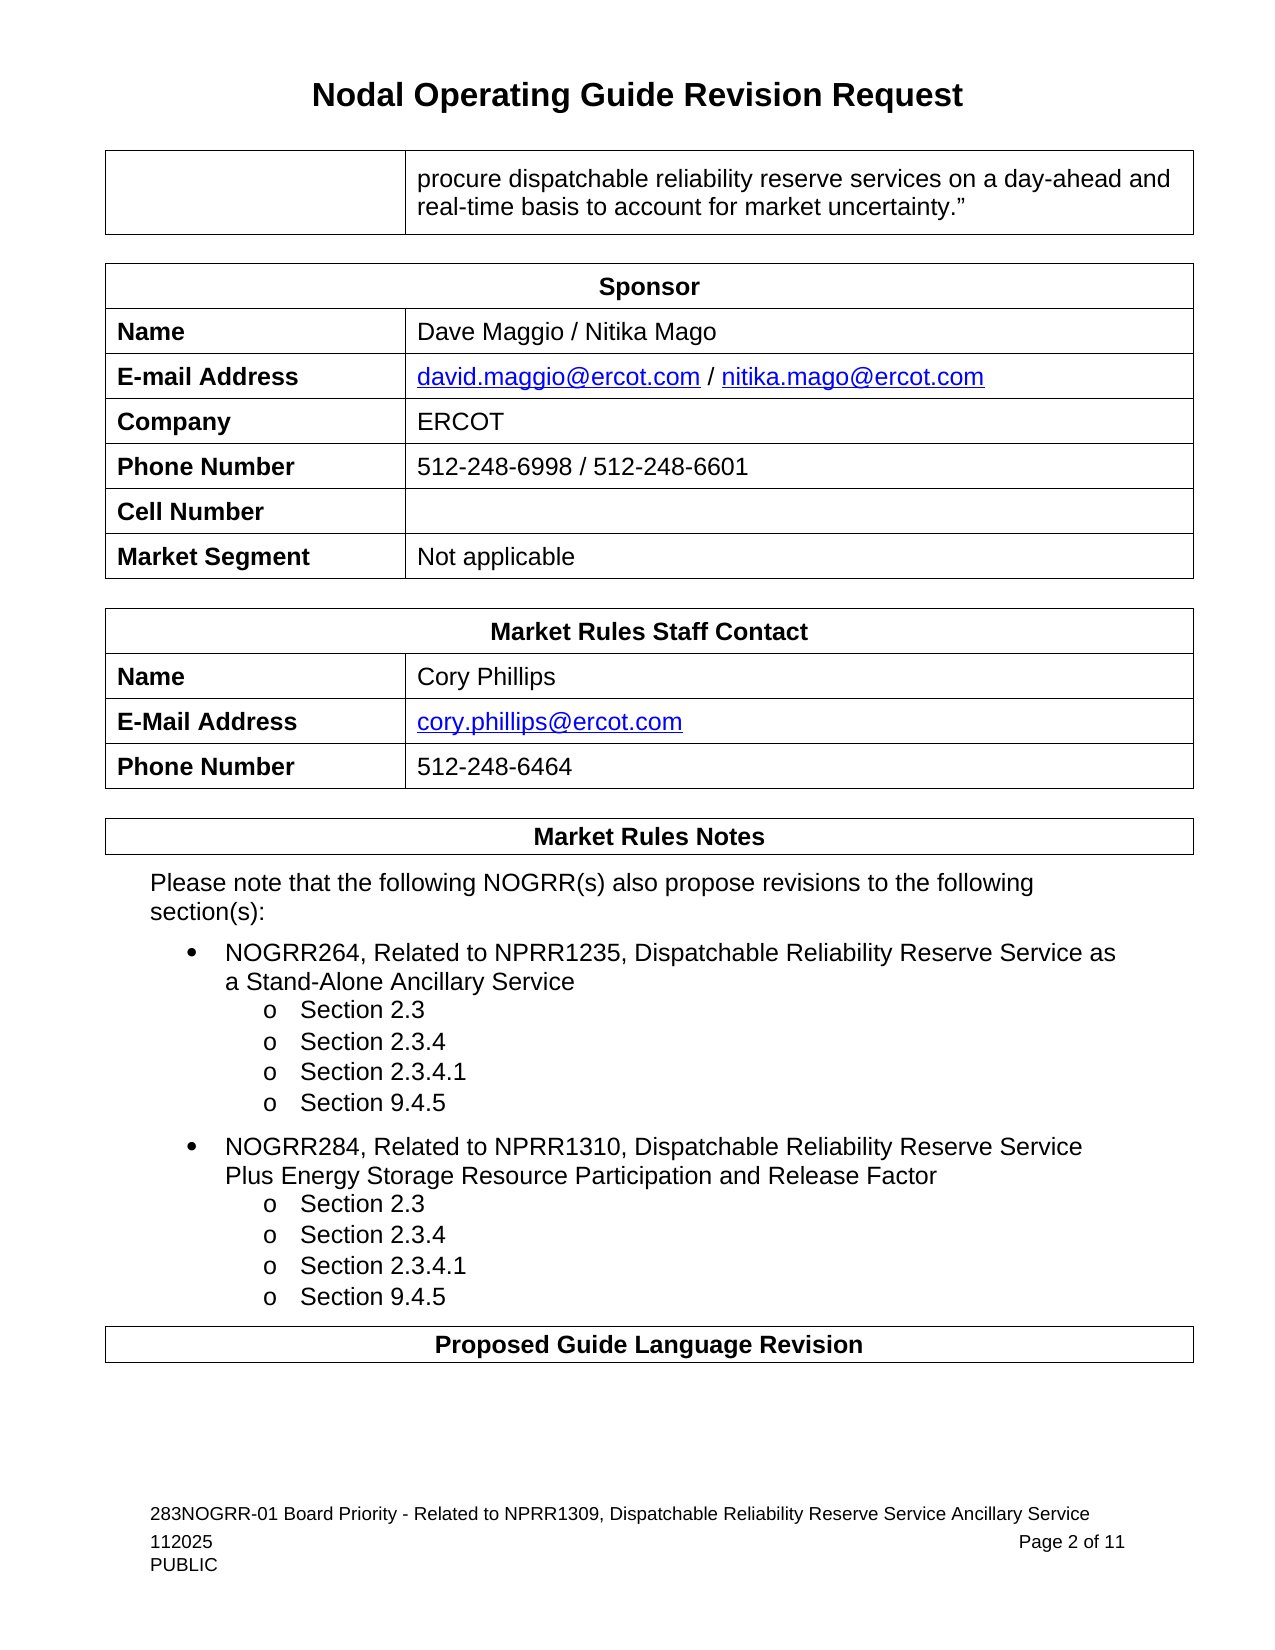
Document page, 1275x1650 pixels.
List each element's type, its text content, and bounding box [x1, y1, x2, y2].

table_cell cory.phillips@ercot.com [406, 699, 1193, 743]
table_cell Market Segment [106, 534, 405, 578]
table_cell 512-248-6464 [406, 744, 1193, 788]
list Section 2.3.4 [262, 1026, 1125, 1057]
text Please note that the following NOGRR(s) also propose revisions to the following section(s): [150, 868, 1125, 925]
list Section 9.4.5 [262, 1088, 1125, 1119]
list Section 9.4.5 [262, 1282, 1125, 1313]
table_cell 512-248-6998 / 512-248-6601 [406, 444, 1193, 488]
table_header Market Rules Staff Contact [106, 609, 1193, 653]
table_cell Name [106, 654, 405, 698]
table_header Sponsor [106, 264, 1193, 308]
table_cell Dave Maggio / Nitika Mago [406, 309, 1193, 353]
list NOGRR284, Related to NPRR1310, Dispatchable Reliability Reserve Service Plus Energy Storage Resource Participation and Release Factor [187, 1132, 1125, 1189]
table_cell david.maggio@ercot.com / nitika.mago@ercot.com [406, 354, 1193, 398]
table_cell Cory Phillips [406, 654, 1193, 698]
table_cell [406, 489, 1193, 533]
table_cell ERCOT [406, 399, 1193, 443]
table_cell E-mail Address [106, 354, 405, 398]
list Section 2.3 [262, 996, 1125, 1026]
list Section 2.3 [262, 1189, 1125, 1220]
table_cell Not applicable [406, 534, 1193, 578]
table_cell Phone Number [106, 744, 405, 788]
table_cell Name [106, 309, 405, 353]
table_header Proposed Guide Language Revision [106, 1327, 1193, 1362]
list Section 2.3.4 [262, 1220, 1125, 1251]
table_cell Phone Number [106, 444, 405, 488]
table_header Market Rules Notes [106, 819, 1193, 854]
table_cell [406, 151, 1193, 233]
list Section 2.3.4.1 [262, 1057, 1125, 1088]
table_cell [106, 151, 405, 233]
list Section 2.3.4.1 [262, 1251, 1125, 1282]
table_cell Company [106, 399, 405, 443]
list NOGRR264, Related to NPRR1235, Dispatchable Reliability Reserve Service as a Stand-Alone Ancillary Service [187, 938, 1125, 996]
table_cell E-Mail Address [106, 699, 405, 743]
table_cell Cell Number [106, 489, 405, 533]
